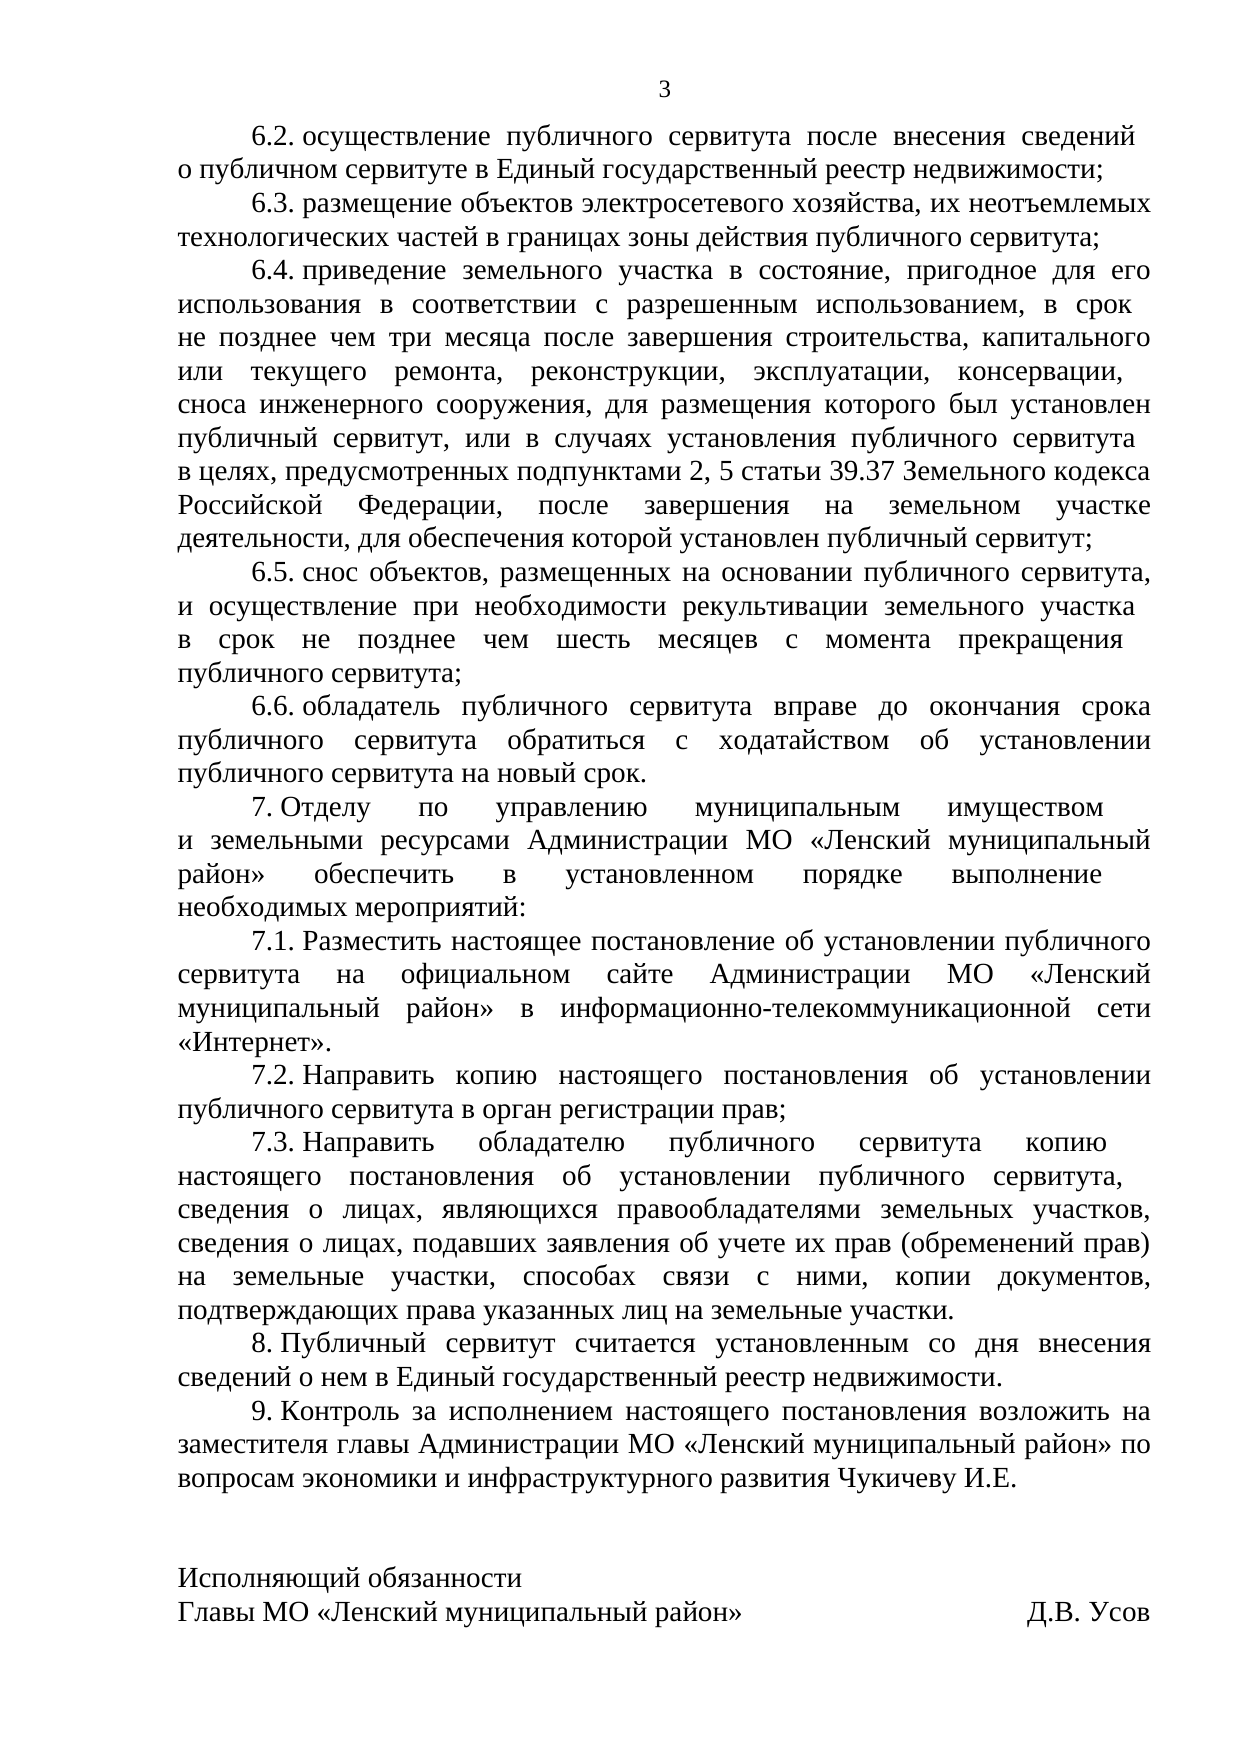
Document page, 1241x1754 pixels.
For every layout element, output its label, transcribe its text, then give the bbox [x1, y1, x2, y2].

list Направить копию настоящего постановления об установлении публичного сервитута в орган регистрации прав; [177, 1057, 1152, 1124]
text Главы МО «Ленский муниципальный район» Д.В. Усов [177, 1594, 1152, 1627]
text Исполняющий обязанности [177, 1560, 1152, 1594]
list снос объектов, размещенных на основании публичного сервитута, и осуществление при необходимости рекультивации земельного участка в срок не позднее чем шесть месяцев с момента прекращения публичного сервитута; [177, 554, 1152, 688]
list Публичный сервитут считается установленным со дня внесения сведений о нем в Единый государственный реестр недвижимости. [177, 1326, 1152, 1393]
list Контроль за исполнением настоящего постановления возложить на заместителя главы Администрации МО «Ленский муниципальный район» по вопросам экономики и инфраструктурного развития Чукичеву И.Е. [177, 1393, 1152, 1493]
list Отделу по управлению муниципальным имуществом и земельными ресурсами Администрации МО «Ленский муниципальный район» обеспечить в установленном порядке выполнение необходимых мероприятий: [177, 789, 1152, 923]
list Направить обладателю публичного сервитута копию настоящего постановления об установлении публичного сервитута, сведения о лицах, являющихся правообладателями земельных участков, сведения о лицах, подавших заявления об учете их прав (обременений прав) на земельные участки, способах связи с ними, копии документов, подтверждающих права указанных лиц на земельные участки. [177, 1124, 1152, 1326]
list обладатель публичного сервитута вправе до окончания срока публичного сервитута обратиться с ходатайством об установлении публичного сервитута на новый срок. [177, 688, 1152, 789]
list размещение объектов электросетевого хозяйства, их неотъемлемых технологических частей в границах зоны действия публичного сервитута; [177, 185, 1152, 252]
list осуществление публичного сервитута после внесения сведений о публичном сервитуте в Единый государственный реестр недвижимости; [177, 118, 1152, 185]
list Разместить настоящее постановление об установлении публичного сервитута на официальном сайте Администрации МО «Ленский муниципальный район» в информационно-телекоммуникационной сети «Интернет». [177, 923, 1152, 1057]
list приведение земельного участка в состояние, пригодное для его использования в соответствии с разрешенным использованием, в срок не позднее чем три месяца после завершения строительства, капитального или текущего ремонта, реконструкции, эксплуатации, консервации, сноса инженерного сооружения, для размещения которого был установлен публичный сервитут, или в случаях установления публичного сервитута в целях, предусмотренных подпунктами 2, 5 статьи 39.37 Земельного кодекса Российской Федерации, после завершения на земельном участке деятельности, для обеспечения которой установлен публичный сервитут; [177, 252, 1152, 554]
